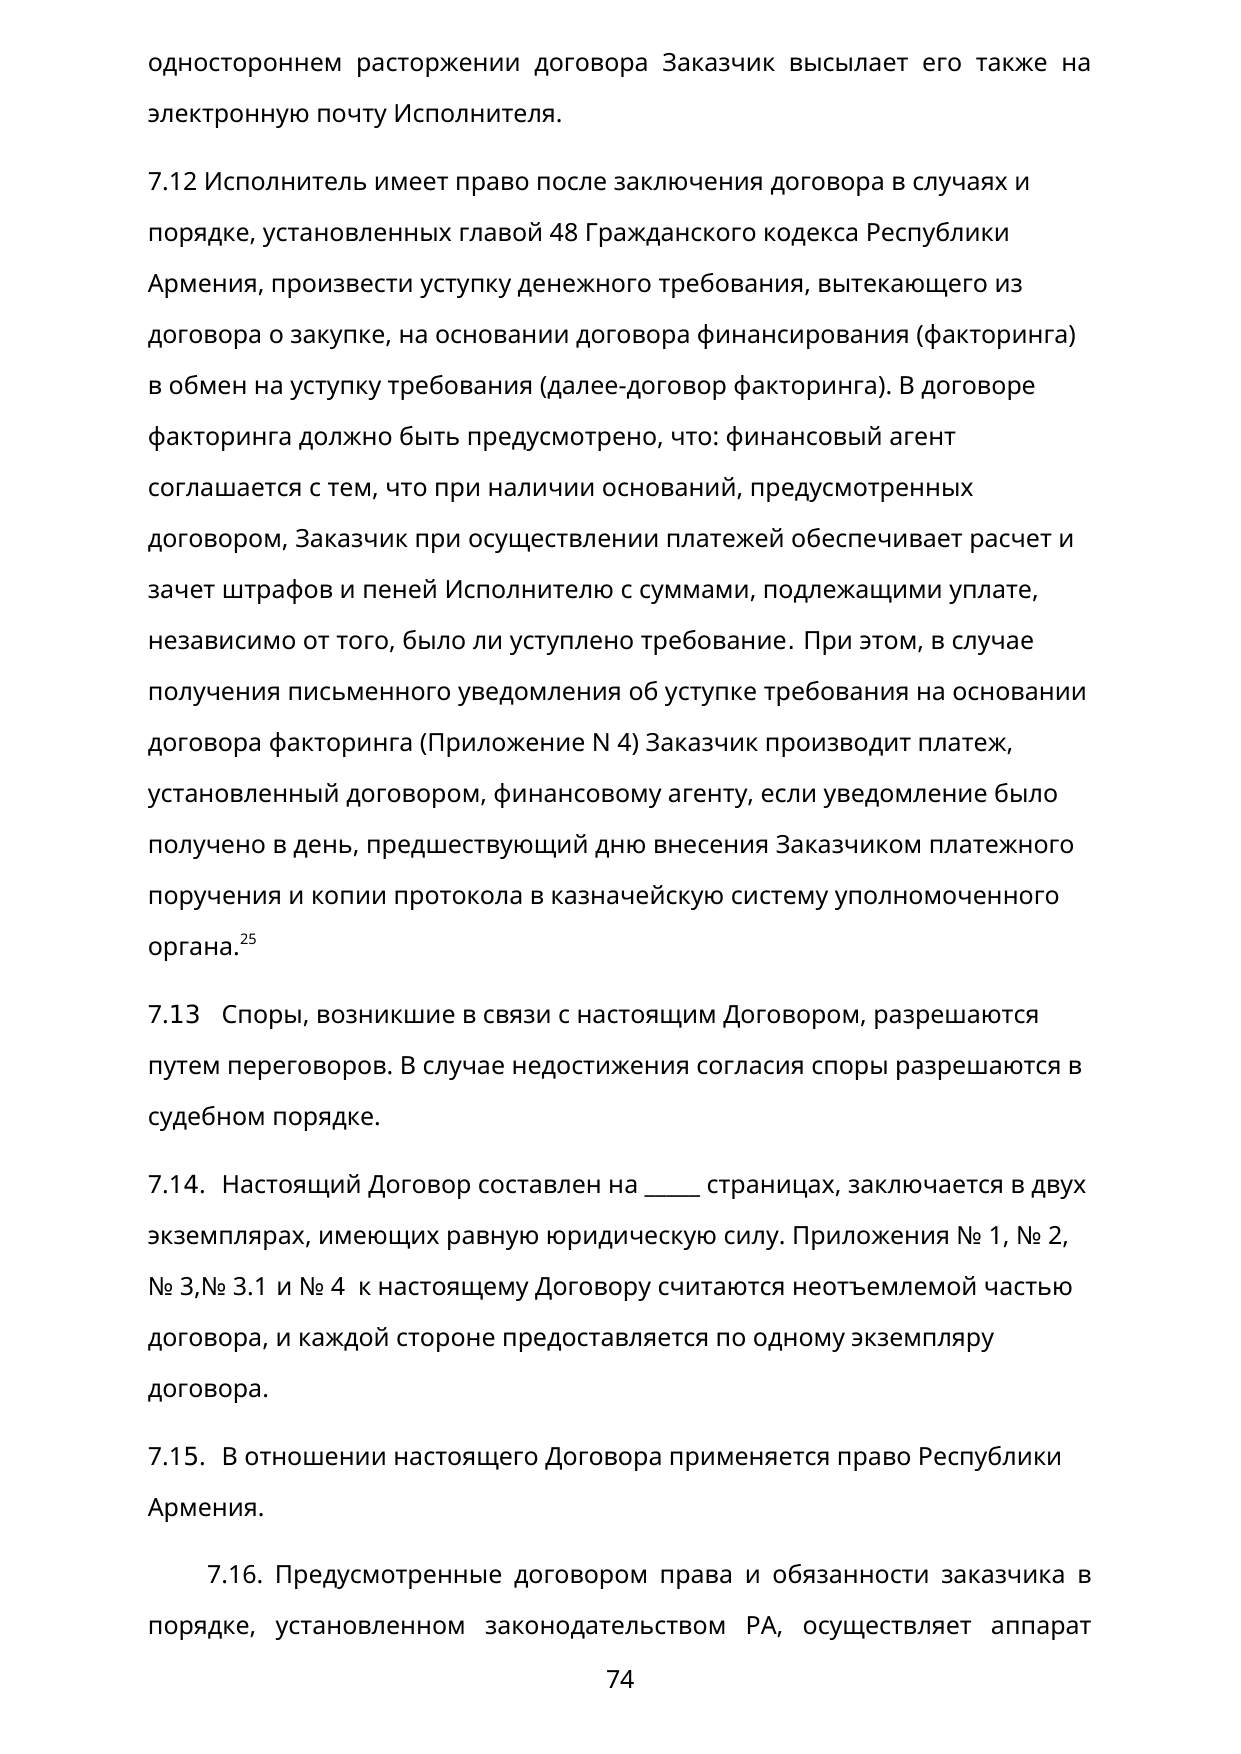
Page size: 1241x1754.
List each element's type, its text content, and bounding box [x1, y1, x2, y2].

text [148, 1557, 1092, 1642]
text 7.13 Споры, возникшие в связи с настоящим Договором, разрешаются путем переговоров. В случае недостижения согласия споры разрешаются в судебном порядке. [148, 996, 1092, 1133]
text 7.12 Исполнитель имеет право после заключения договора в случаях и порядке, установленных главой 48 Гражданского кодекса Республики Армения, произвести уступку денежного требования, вытекающего из договора о закупке, на основании договора финансирования (факторинга) в обмен на уступку требования (далее-договор факторинга). В договоре факторинга должно быть предусмотрено, что: финансовый агент соглашается с тем, что при наличии оснований, предусмотренных договором, Заказчик при осуществлении платежей обеспечивает расчет и зачет штрафов и пеней Исполнителю с суммами, подлежащими уплате, независимо от того, было ли уступлено требование. При этом, в случае получения письменного уведомления об уступке требования на основании договора факторинга (Приложение N 4) Заказчик производит платеж, установленный договором, финансовому агенту, если уведомление было получено в день, предшествующий дню внесения Заказчиком платежного поручения и копии протокола в казначейскую систему уполномоченного органа.25 [148, 163, 1092, 963]
text 7.15. В отношении настоящего Договора применяется право Республики Армения. [148, 1438, 1092, 1523]
text 7.14. Настоящий Договор составлен на _____ страницах, заключается в двух экземплярах, имеющих равную юридическую силу. Приложения № 1, № 2, № 3,№ 3.1 и № 4 к настоящему Договору считаются неотъемлемой частью договора, и каждой стороне предоставляется по одному экземпляру договора. [148, 1166, 1092, 1404]
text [148, 44, 1092, 129]
